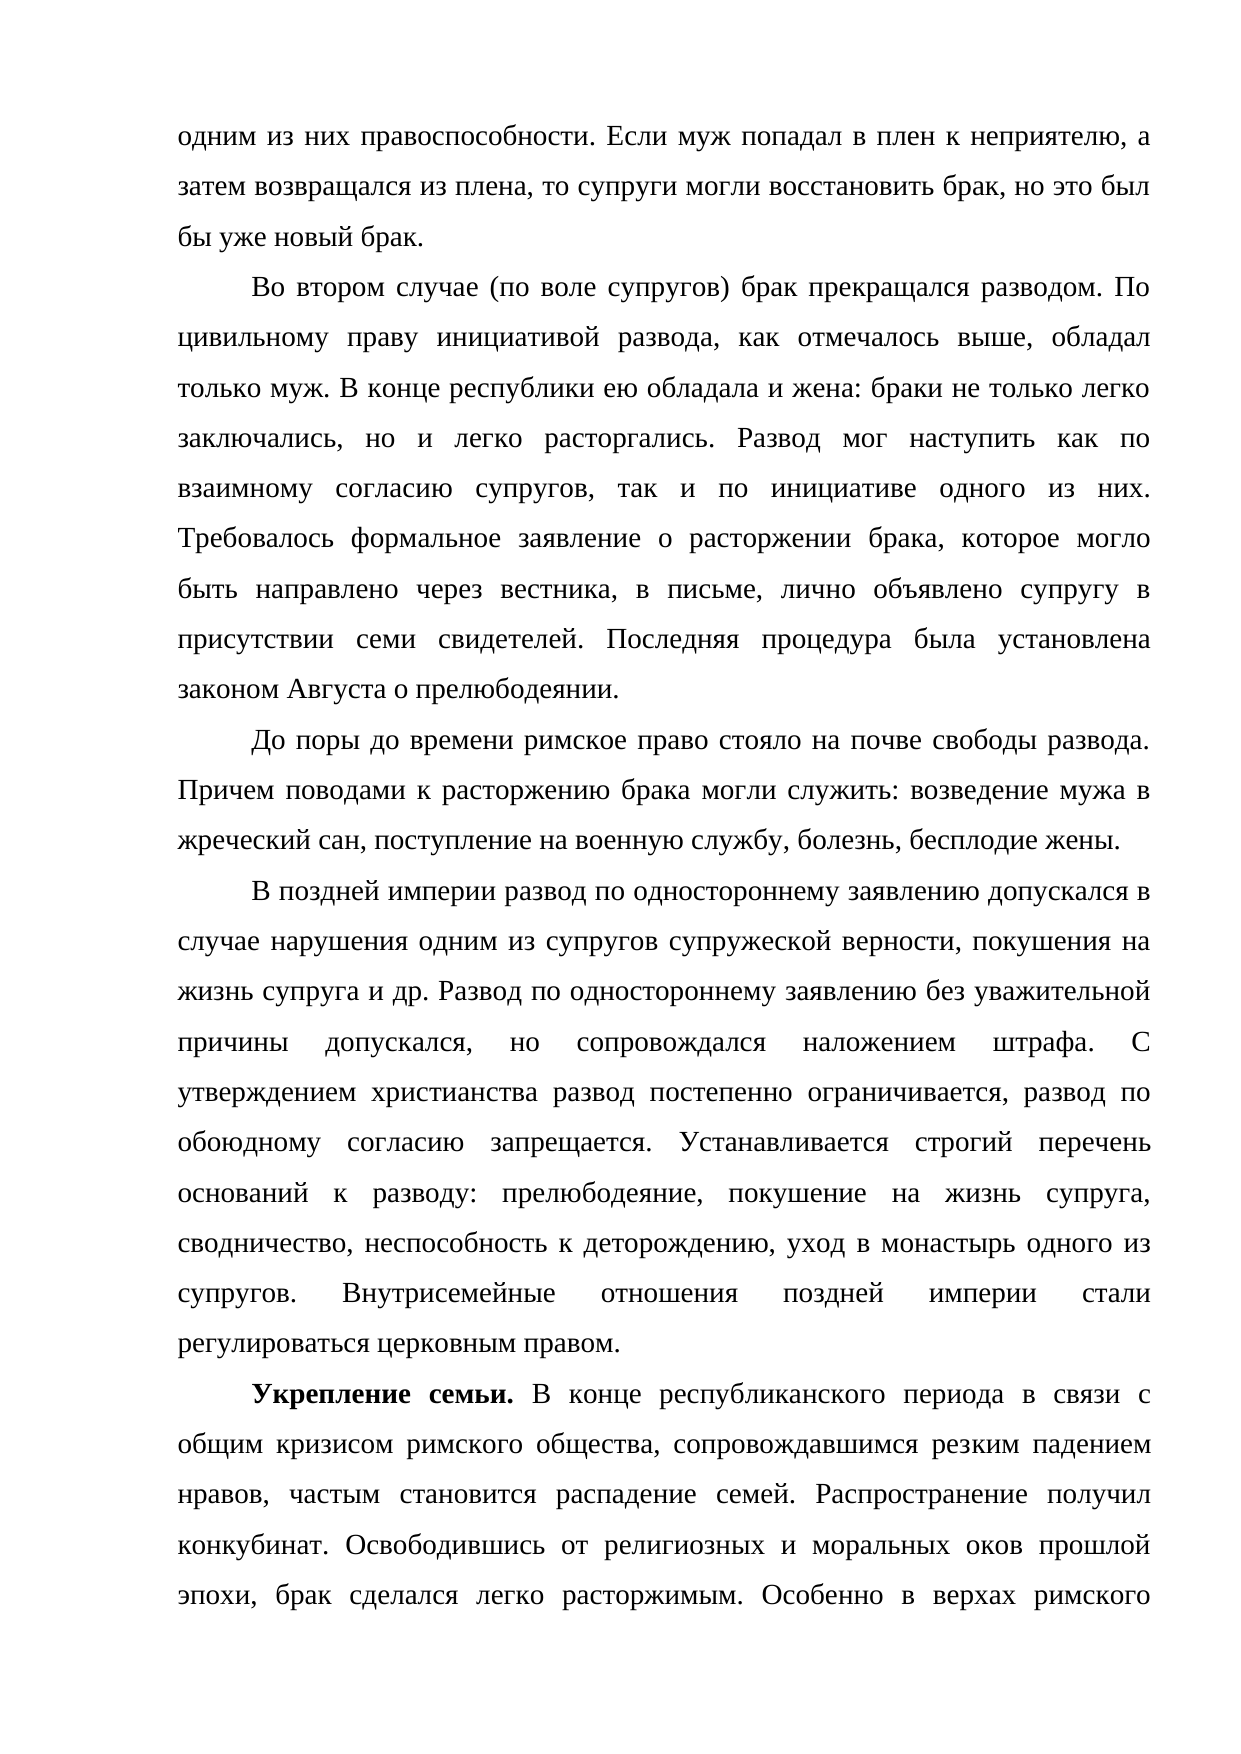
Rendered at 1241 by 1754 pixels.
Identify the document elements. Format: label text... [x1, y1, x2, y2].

text До поры до времени римское право стояло на почве свободы развода. Причем поводами к расторжению брака могли служить: возведение мужа в жреческий сан, поступление на военную службу, болезнь, бесплодие жены. [177, 722, 1152, 856]
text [177, 1376, 1152, 1611]
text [177, 118, 1152, 252]
text Во втором случае (по воле супругов) брак прекращался разводом. По цивильному праву инициативой развода, как отмечалось выше, обладал только муж. В конце республики ею обладала и жена: браки не только легко заключались, но и легко расторгались. Развод мог наступить как по взаимному согласию супругов, так и по инициативе одного из них. Требовалось формальное заявление о расторжении брака, которое могло быть направлено через вестника, в письме, лично объявлено супругу в присутствии семи свидетелей. Последняя процедура была установлена законом Августа о прелюбодеянии. [177, 269, 1152, 705]
text В поздней империи развод по одностороннему заявлению допускался в случае нарушения одним из супругов супружеской верности, покушения на жизнь супруга и др. Развод по одностороннему заявлению без уважительной причины допускался, но сопровождался наложением штрафа. С утверждением христианства развод постепенно ограничивается, развод по обоюдному согласию запрещается. Устанавливается строгий перечень оснований к разводу: прелюбодеяние, покушение на жизнь супруга, сводничество, неспособность к деторождению, уход в монастырь одного из супругов. Внутрисемейные отношения поздней империи стали регулироваться церковным правом. [177, 873, 1152, 1359]
